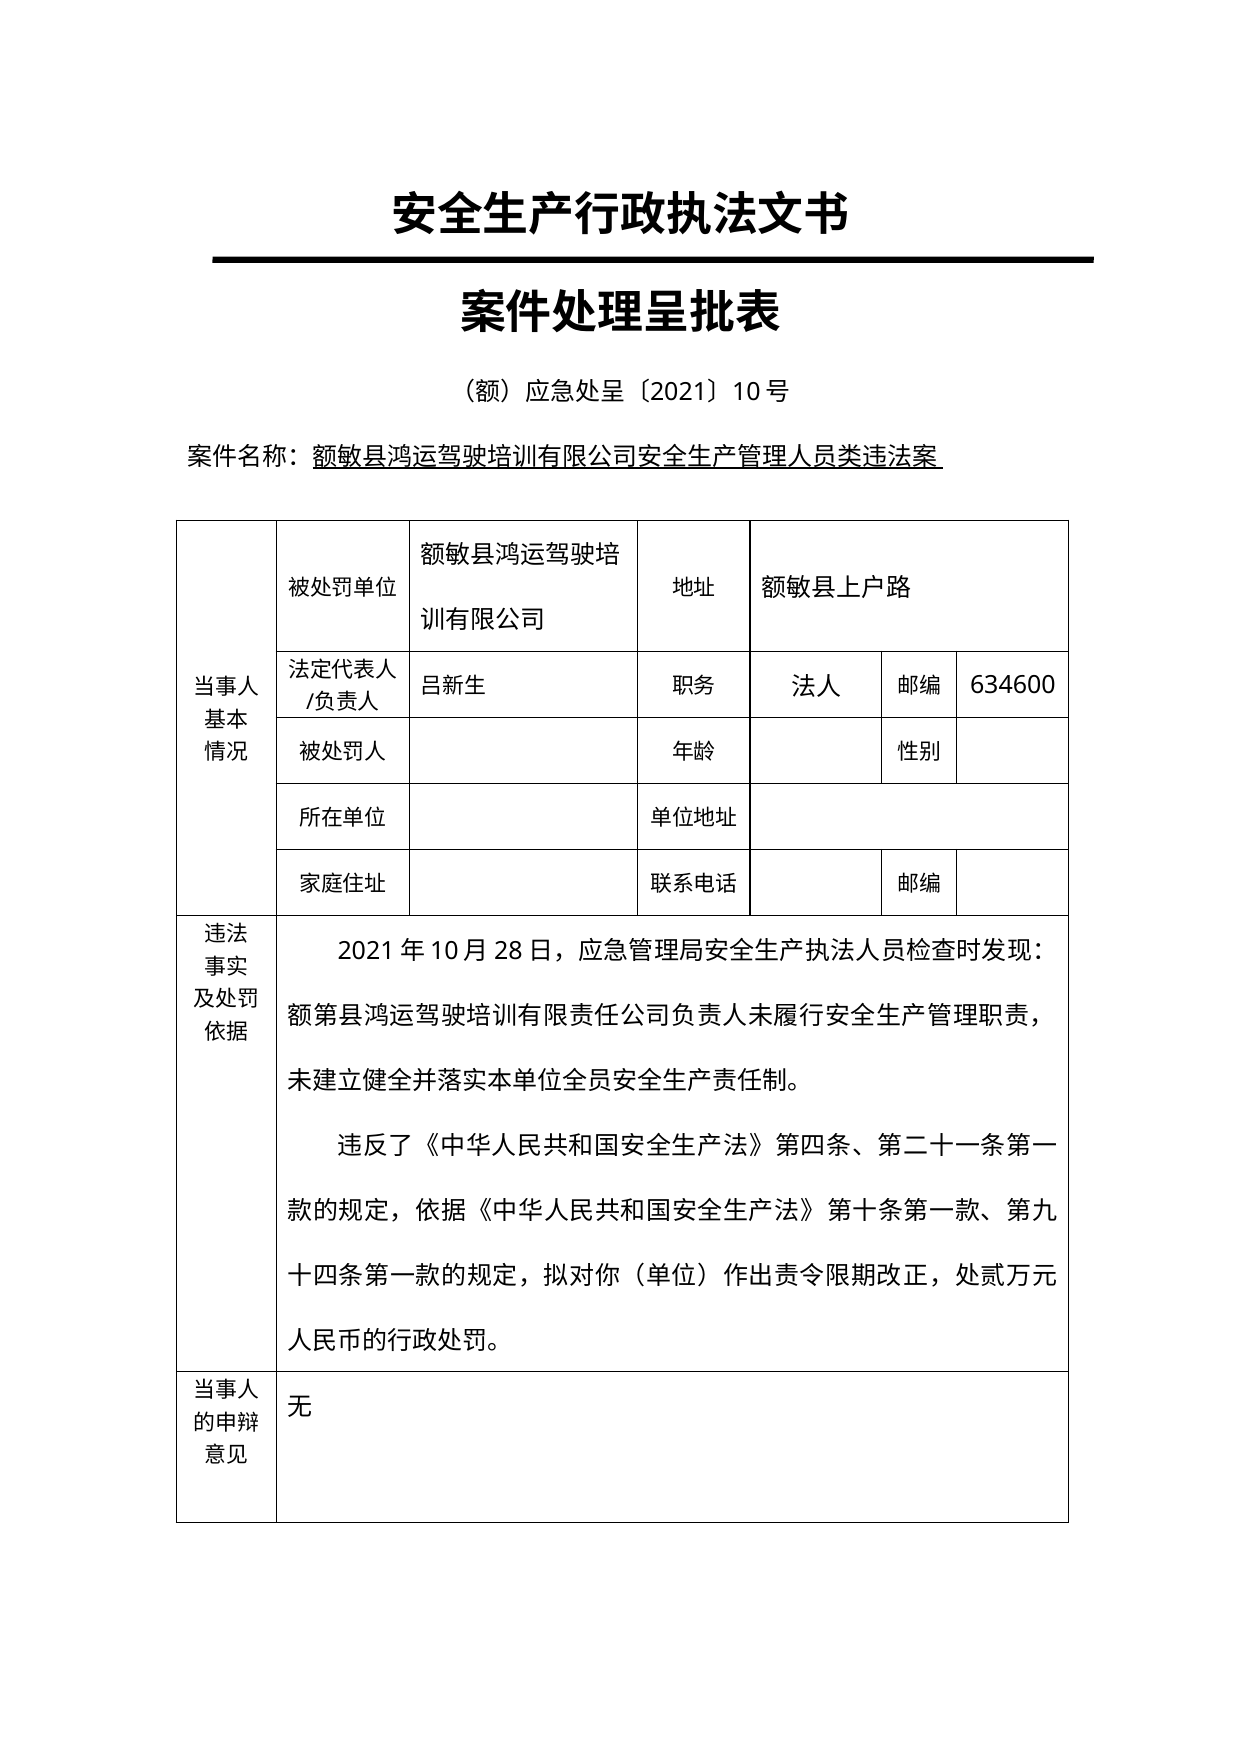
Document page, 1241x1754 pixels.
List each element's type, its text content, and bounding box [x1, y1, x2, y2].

table_header 当事人 基本 情况 [177, 521, 276, 915]
table_cell [751, 784, 1068, 849]
table_cell 邮编 [882, 850, 956, 915]
table_cell [751, 718, 881, 783]
table_cell 2021年10月28日，应急管理局安全生产执法人员检查时发现：额第县鸿运驾驶培训有限责任公司负责人未履行安全生产管理职责，未建立健全并落实本单位全员安全生产责任制。 违反了《中华人民共和国安全生产法》第四条、第二十一条第一款的规定，依据《中华人民共和国安全生产法》第十条第一款、第九十四条第一款的规定，拟对你（单位）作出责令限期改正，处贰万元人民币的行政处罚。 [277, 916, 1068, 1371]
table_header 地址 [638, 521, 749, 651]
table_cell [410, 850, 637, 915]
text 安全生产行政执法文书 [187, 162, 1053, 259]
table_cell [410, 784, 637, 849]
table_cell 单位地址 [638, 784, 749, 849]
table_cell 联系电话 [638, 850, 749, 915]
table_cell 634600 [957, 652, 1068, 717]
table_cell 吕新生 [410, 652, 637, 717]
table_cell [410, 718, 637, 783]
text （额）应急处呈〔2021〕10号 [187, 357, 1053, 422]
table_cell [751, 850, 881, 915]
text 案件处理呈批表 [187, 259, 1053, 357]
table_cell 被处罚人 [277, 718, 409, 783]
table_header 额敏县鸿运驾驶培训有限公司 [410, 521, 637, 651]
table_cell 法人 [751, 652, 881, 717]
table_cell 违法 事实 及处罚依据 [177, 916, 276, 1371]
table_cell 无 [277, 1372, 1068, 1522]
table_cell 家庭住址 [277, 850, 409, 915]
table_cell [957, 718, 1068, 783]
table_header 被处罚单位 [277, 521, 409, 651]
table_cell [957, 850, 1068, 915]
text 案件名称：额敏县鸿运驾驶培训有限公司安全生产管理人员类违法案 [187, 422, 1053, 487]
table_cell 所在单位 [277, 784, 409, 849]
table_cell 法定代表人/负责人 [277, 652, 409, 717]
table_cell 邮编 [882, 652, 956, 717]
table_cell 当事人的申辩意见 [177, 1372, 276, 1522]
table_cell 年龄 [638, 718, 749, 783]
table_cell 职务 [638, 652, 749, 717]
table_header 额敏县上户路 [751, 521, 1068, 651]
table_cell 性别 [882, 718, 956, 783]
